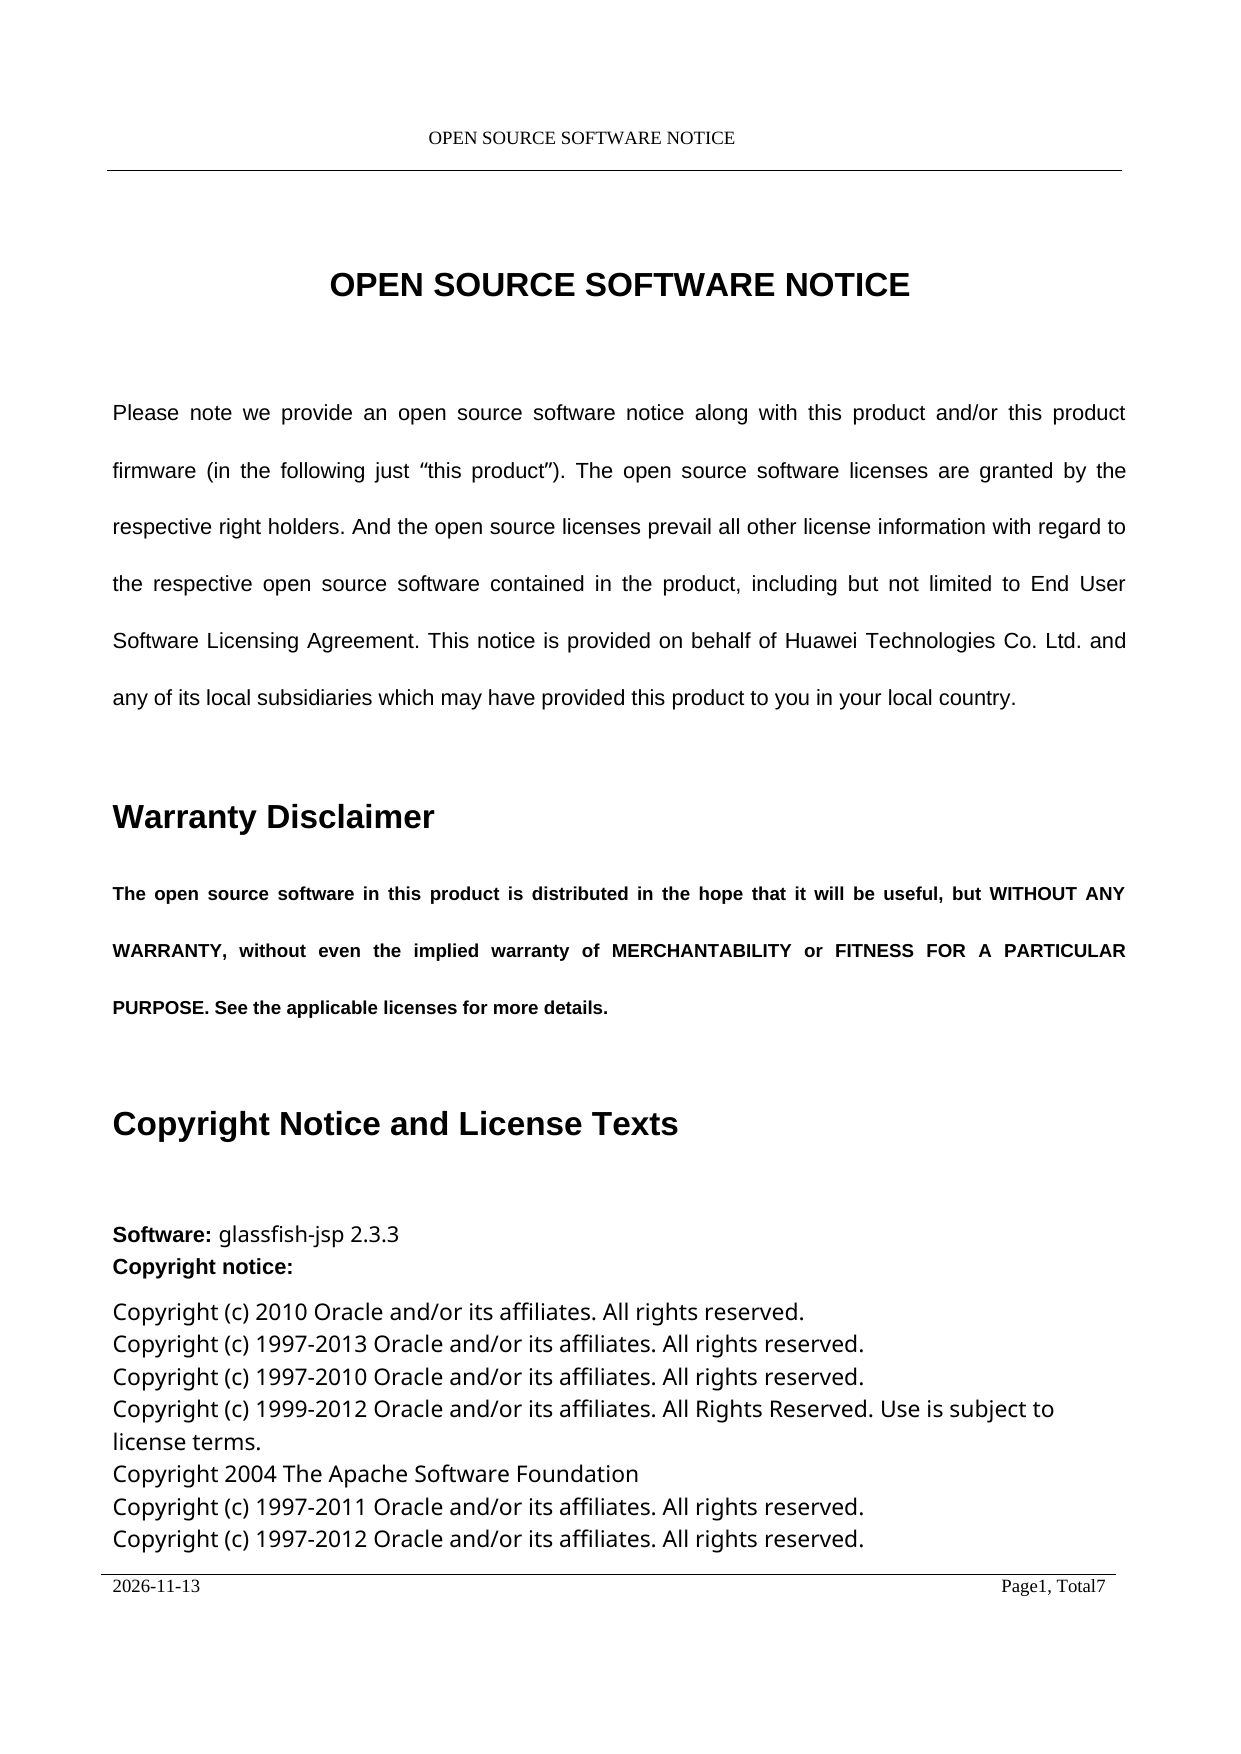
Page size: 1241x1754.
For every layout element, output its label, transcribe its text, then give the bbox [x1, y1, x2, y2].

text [112, 1295, 1128, 1555]
text Copyright Notice and License Texts [112, 1091, 1128, 1156]
text Warranty Disclaimer [112, 784, 1128, 849]
text Please note we provide an open source software notice along with this product and/or this product firmware (in the following just “this product”). The open source software licenses are granted by the respective right holders. And the open source licenses prevail all other license information with regard to the respective open source software contained in the product, including but not limited to End User Software Licensing Agreement. This notice is provided on behalf of Huawei Technologies Co. Ltd. and any of its local subsidiaries which may have provided this product to you in your local country. [112, 397, 1128, 713]
text Software: glassfish-jsp 2.3.3 [112, 1217, 1128, 1250]
text The open source software in this product is distributed in the hope that it will be useful, but WITHOUT ANY WARRANTY, without even the implied warranty of MERCHANTABILITY or FITNESS FOR A PARTICULAR PURPOSE. See the applicable licenses for more details. [112, 877, 1128, 1024]
text OPEN SOURCE SOFTWARE NOTICE [112, 251, 1128, 316]
text Copyright notice: [112, 1250, 1128, 1282]
